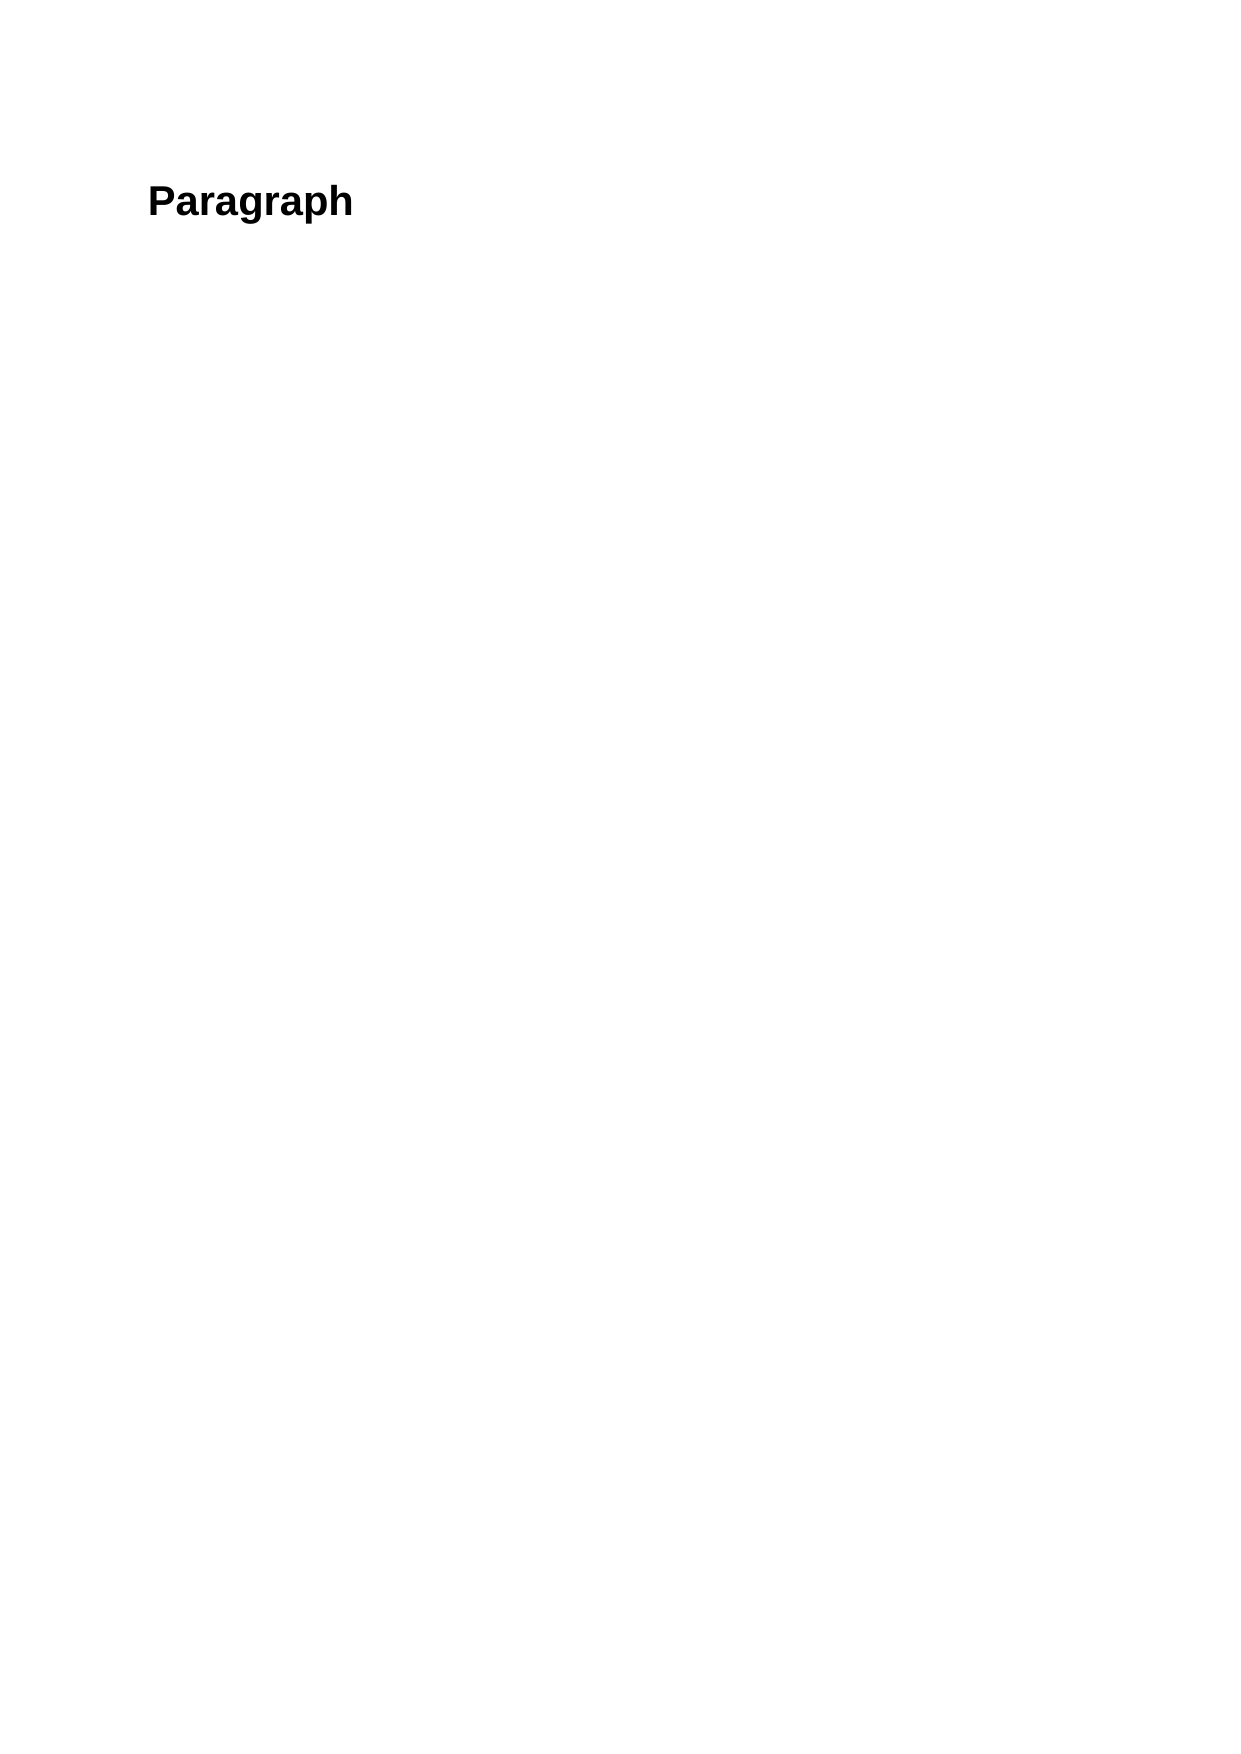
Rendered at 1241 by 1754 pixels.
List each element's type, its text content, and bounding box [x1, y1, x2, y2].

text Paragraph [148, 176, 1093, 224]
